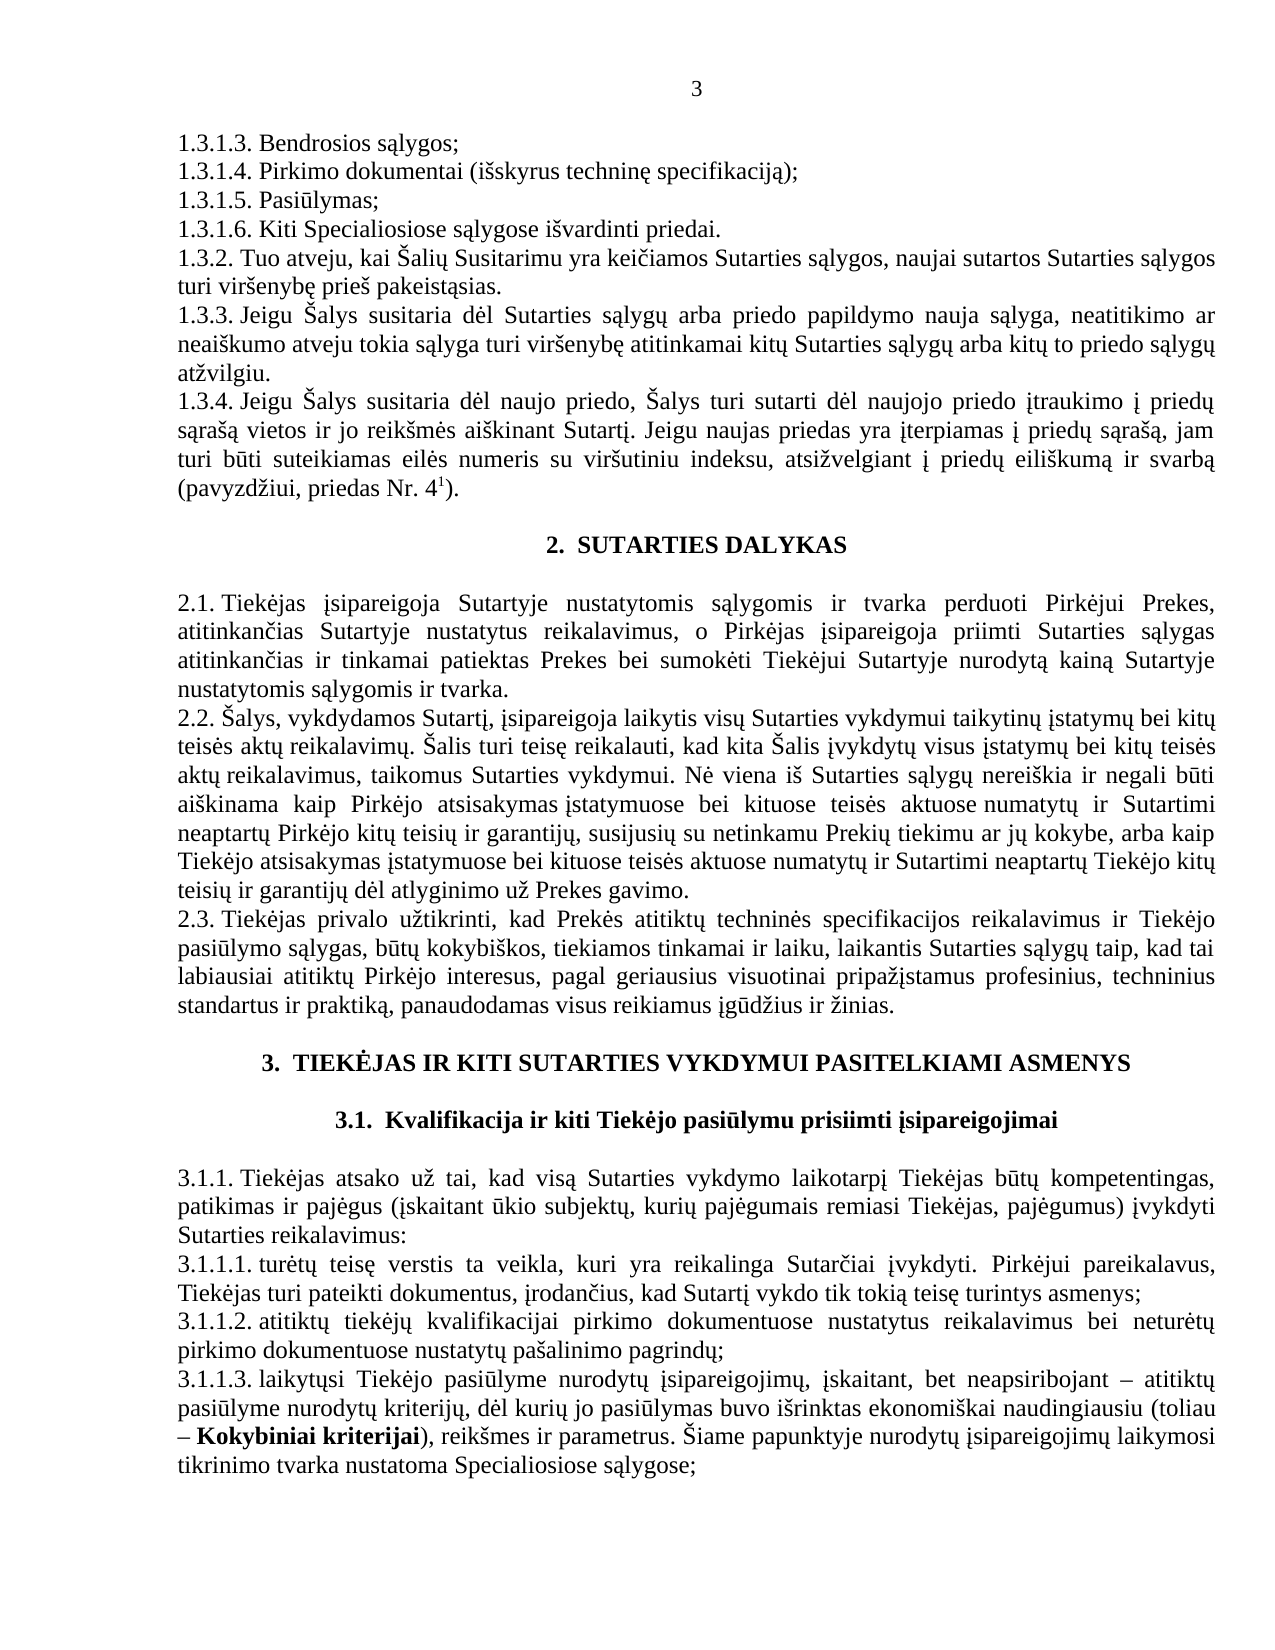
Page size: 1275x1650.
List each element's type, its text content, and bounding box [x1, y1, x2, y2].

text 2.3. Tiekėjas privalo užtikrinti, kad Prekės atitiktų techninės specifikacijos reikalavimus ir Tiekėjo pasiūlymo sąlygas, būtų kokybiškos, tiekiamos tinkamai ir laiku, laikantis Sutarties sąlygų taip, kad tai labiausiai atitiktų Pirkėjo interesus, pagal geriausius visuotinai pripažįstamus profesinius, techninius standartus ir praktiką, panaudodamas visus reikiamus įgūdžius ir žinias. [177, 904, 1216, 1019]
text 2. SUTARTIES DALYKAS [177, 530, 1216, 559]
text 3.1.1.1. turėtų teisę verstis ta veikla, kuri yra reikalinga Sutarčiai įvykdyti. Pirkėjui pareikalavus, Tiekėjas turi pateikti dokumentus, įrodančius, kad Sutartį vykdo tik tokią teisę turintys asmenys; [177, 1249, 1216, 1306]
text 1.3.1.3. Bendrosios sąlygos; [177, 128, 1216, 156]
text 1.3.1.4. Pirkimo dokumentai (išskyrus techninę specifikaciją); [177, 156, 1216, 185]
text 1.3.2. Tuo atveju, kai Šalių Susitarimu yra keičiamos Sutarties sąlygos, naujai sutartos Sutarties sąlygos turi viršenybę prieš pakeistąsias. [177, 243, 1216, 300]
text 1.3.1.5. Pasiūlymas; [177, 185, 1216, 214]
text 2.2. Šalys, vykdydamos Sutartį, įsipareigoja laikytis visų Sutarties vykdymui taikytinų įstatymų bei kitų teisės aktų reikalavimų. Šalis turi teisę reikalauti, kad kita Šalis įvykdytų visus įstatymų bei kitų teisės aktų reikalavimus, taikomus Sutarties vykdymui. Nė viena iš Sutarties sąlygų nereiškia ir negali būti aiškinama kaip Pirkėjo atsisakymas įstatymuose bei kituose teisės aktuose numatytų ir Sutartimi neaptartų Pirkėjo kitų teisių ir garantijų, susijusių su netinkamu Prekių tiekimu ar jų kokybe, arba kaip Tiekėjo atsisakymas įstatymuose bei kituose teisės aktuose numatytų ir Sutartimi neaptartų Tiekėjo kitų teisių ir garantijų dėl atlyginimo už Prekes gavimo. [177, 703, 1216, 904]
text 3. TIEKĖJAS IR KITI SUTARTIES VYKDYMUI PASITELKIAMI ASMENYS [177, 1048, 1216, 1076]
text 1.3.4. Jeigu Šalys susitaria dėl naujo priedo, Šalys turi sutarti dėl naujojo priedo įtraukimo į priedų sąrašą vietos ir jo reikšmės aiškinant Sutartį. Jeigu naujas priedas yra įterpiamas į priedų sąrašą, jam turi būti suteikiamas eilės numeris su viršutiniu indeksu, atsižvelgiant į priedų eiliškumą ir svarbą (pavyzdžiui, priedas Nr. 41). [177, 386, 1216, 501]
text 2.1. Tiekėjas įsipareigoja Sutartyje nustatytomis sąlygomis ir tvarka perduoti Pirkėjui Prekes, atitinkančias Sutartyje nustatytus reikalavimus, o Pirkėjas įsipareigoja priimti Sutarties sąlygas atitinkančias ir tinkamai patiektas Prekes bei sumokėti Tiekėjui Sutartyje nurodytą kainą Sutartyje nustatytomis sąlygomis ir tvarka. [177, 588, 1216, 703]
text 3.1.1. Tiekėjas atsako už tai, kad visą Sutarties vykdymo laikotarpį Tiekėjas būtų kompetentingas, patikimas ir pajėgus (įskaitant ūkio subjektų, kurių pajėgumais remiasi Tiekėjas, pajėgumus) įvykdyti Sutarties reikalavimus: [177, 1163, 1216, 1249]
text 3.1. Kvalifikacija ir kiti Tiekėjo pasiūlymu prisiimti įsipareigojimai [177, 1105, 1216, 1134]
text 1.3.1.6. Kiti Specialiosiose sąlygose išvardinti priedai. [177, 214, 1216, 243]
text 3.1.1.3. laikytųsi Tiekėjo pasiūlyme nurodytų įsipareigojimų, įskaitant, bet neapsiribojant – atitiktų pasiūlyme nurodytų kriterijų, dėl kurių jo pasiūlymas buvo išrinktas ekonomiškai naudingiausiu (toliau – Kokybiniai kriterijai), reikšmes ir parametrus. Šiame papunktyje nurodytų įsipareigojimų laikymosi tikrinimo tvarka nustatoma Specialiosiose sąlygose; [177, 1364, 1216, 1479]
text 3.1.1.2. atitiktų tiekėjų kvalifikacijai pirkimo dokumentuose nustatytus reikalavimus bei neturėtų pirkimo dokumentuose nustatytų pašalinimo pagrindų; [177, 1306, 1216, 1364]
text 1.3.3. Jeigu Šalys susitaria dėl Sutarties sąlygų arba priedo papildymo nauja sąlyga, neatitikimo ar neaiškumo atveju tokia sąlyga turi viršenybę atitinkamai kitų Sutarties sąlygų arba kitų to priedo sąlygų atžvilgiu. [177, 300, 1216, 386]
